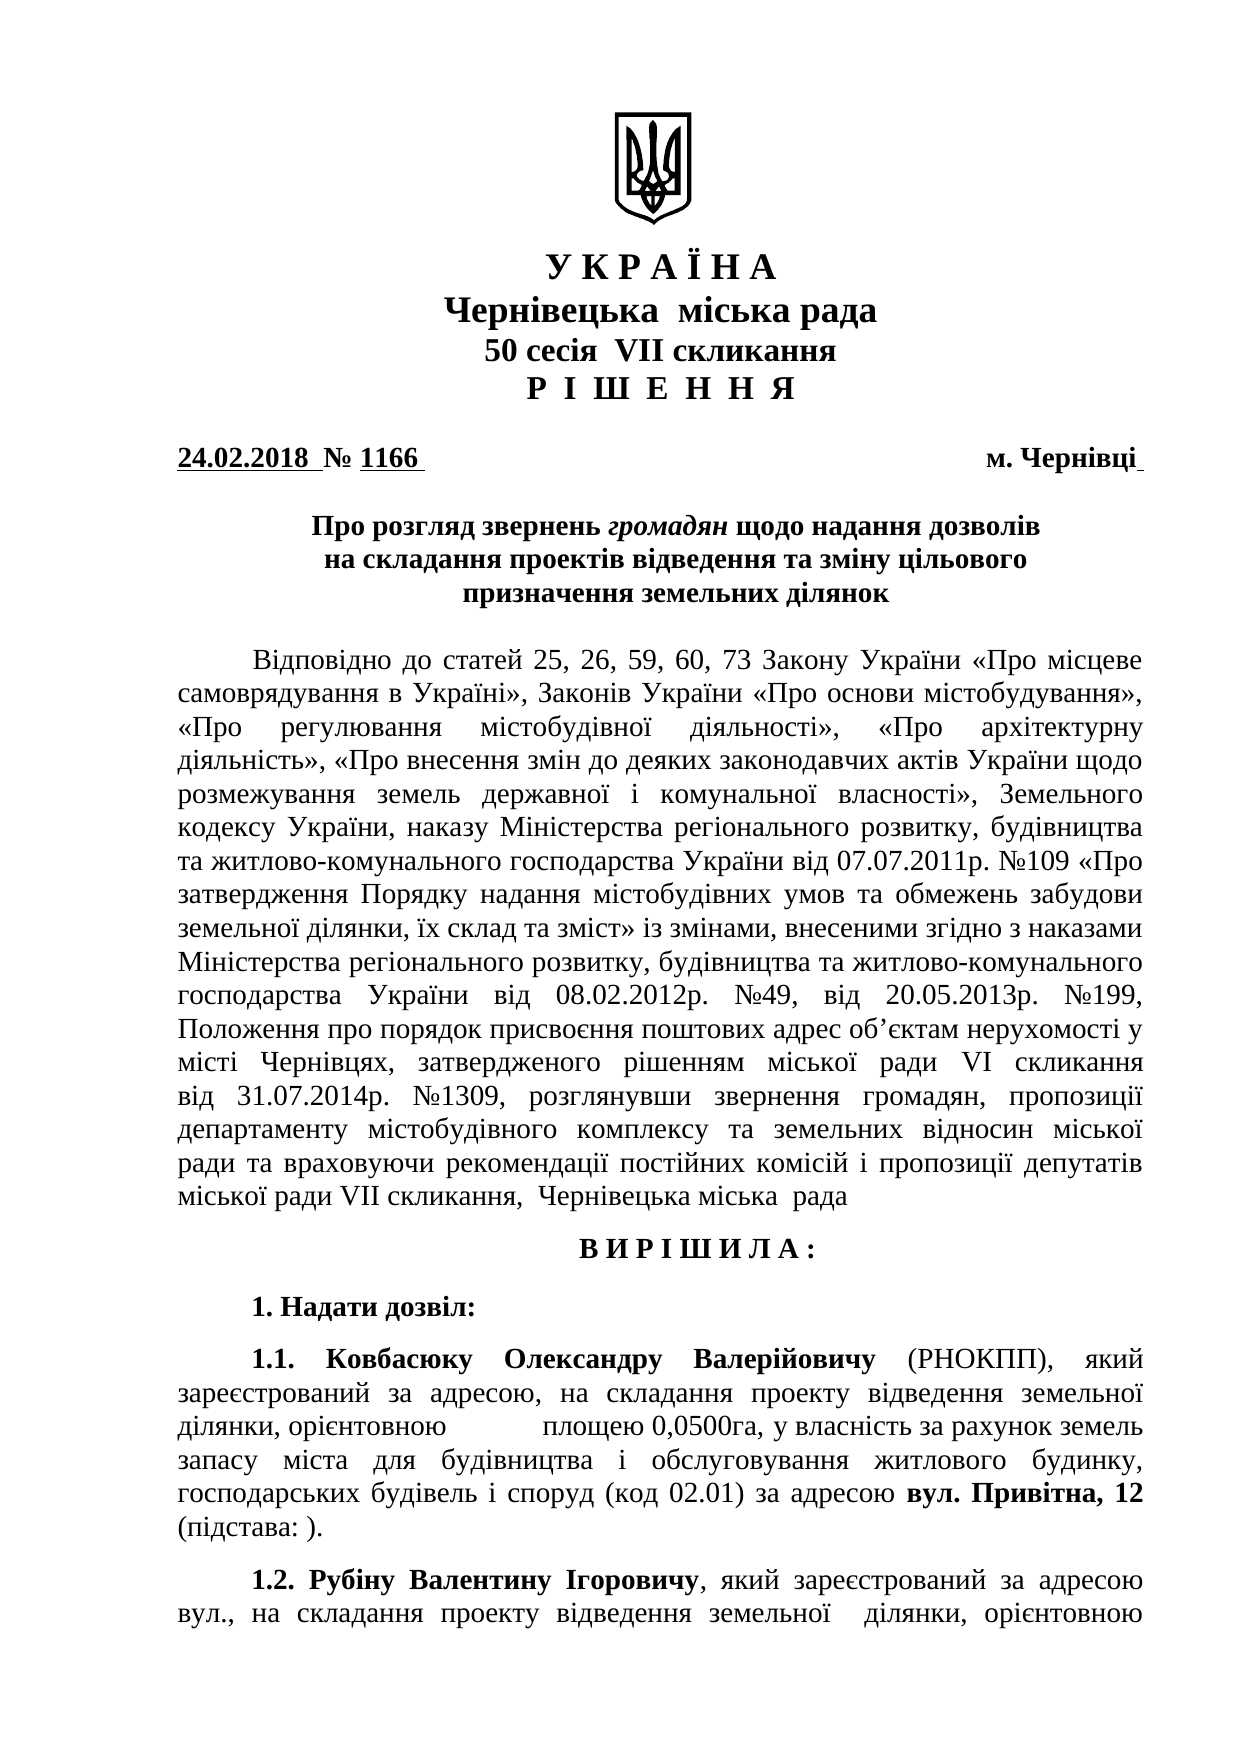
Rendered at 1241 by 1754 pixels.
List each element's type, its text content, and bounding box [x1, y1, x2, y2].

text Відповідно до статей 25, 26, 59, 60, 73 Закону України «Про місцеве самоврядування в Україні», Законів України «Про основи містобудування», «Про регулювання містобудівної діяльності», «Про архітектурну діяльність», «Про внесення змін до деяких законодавчих актів України щодо розмежування земель державної і комунальної власності», Земельного кодексу України, наказу Міністерства регіонального розвитку, будівництва та житлово-комунального господарства України від 07.07.2011р. №109 «Про затвердження Порядку надання містобудівних умов та обмежень забудови земельної ділянки, їх склад та зміст» із змінами, внесеними згідно з наказами Міністерства регіонального розвитку, будівництва та житлово-комунального господарства України від 08.02.2012р. №49, від 20.05.2013р. №199, Положення про порядок присвоєння поштових адрес об’єктам нерухомості у місті Чернівцях, затвердженого рішенням міської ради VI скликання від 31.07.2014р. №1309, розглянувши звернення громадян, пропозиції департаменту містобудівного комплексу та земельних відносин міської ради та враховуючи рекомендації постійних комісій і пропозиції депутатів міської ради VІІ скликання, Чернівецька міська рада [177, 642, 1144, 1212]
text У К Р А Ї Н А [177, 244, 1144, 287]
text 1.1. Ковбасюку Олександру Валерійовичу (РНОКПП), який зареєстрований за адресою, на складання проекту відведення земельної ділянки, орієнтовною площею 0,0500га, у власність за рахунок земель запасу міста для будівництва і обслуговування житлового будинку, господарських будівель і споруд (код 02.01) за адресою вул. Привітна, 12 (підстава: ). [177, 1341, 1144, 1543]
table_header Про розгляд звернень громадян щодо надання дозволів на складання проектів відведення та зміну цільового призначення земельних ділянок [189, 508, 1163, 642]
text 50 сесія VІІ скликання [177, 330, 1144, 369]
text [177, 1562, 1144, 1629]
text В И Р І Ш И Л А : [177, 1231, 1144, 1265]
text 24.02.2018 № 1166 м. Чернівці [177, 441, 1144, 474]
subtitle Р І Ш Е Н Н Я [177, 369, 1144, 407]
text Чернівецька міська рада [177, 287, 1144, 330]
text 1. Надати дозвіл: [177, 1289, 1144, 1322]
